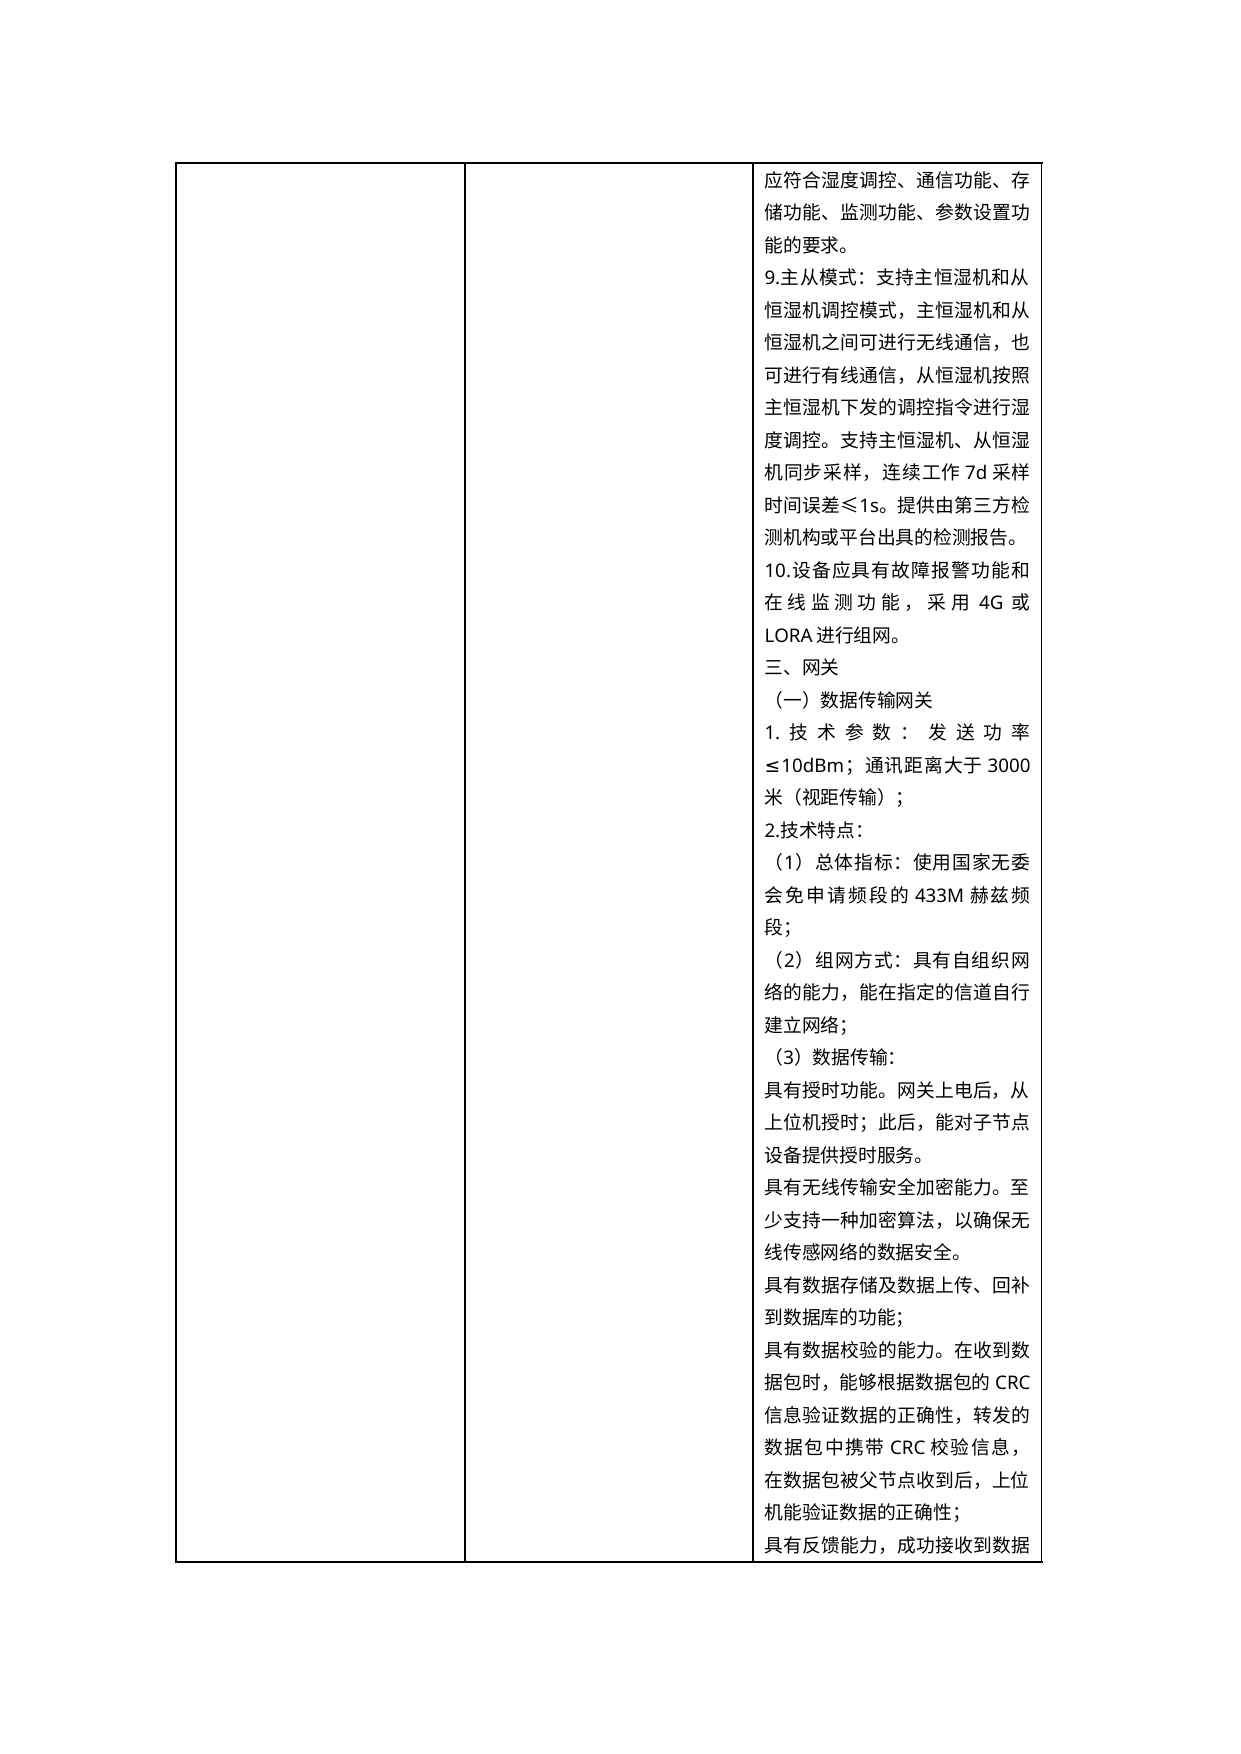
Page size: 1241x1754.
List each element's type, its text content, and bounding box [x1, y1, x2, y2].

table_cell 1 [177, 164, 464, 1561]
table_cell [754, 164, 1041, 1561]
table_cell ▲ [466, 164, 752, 1561]
